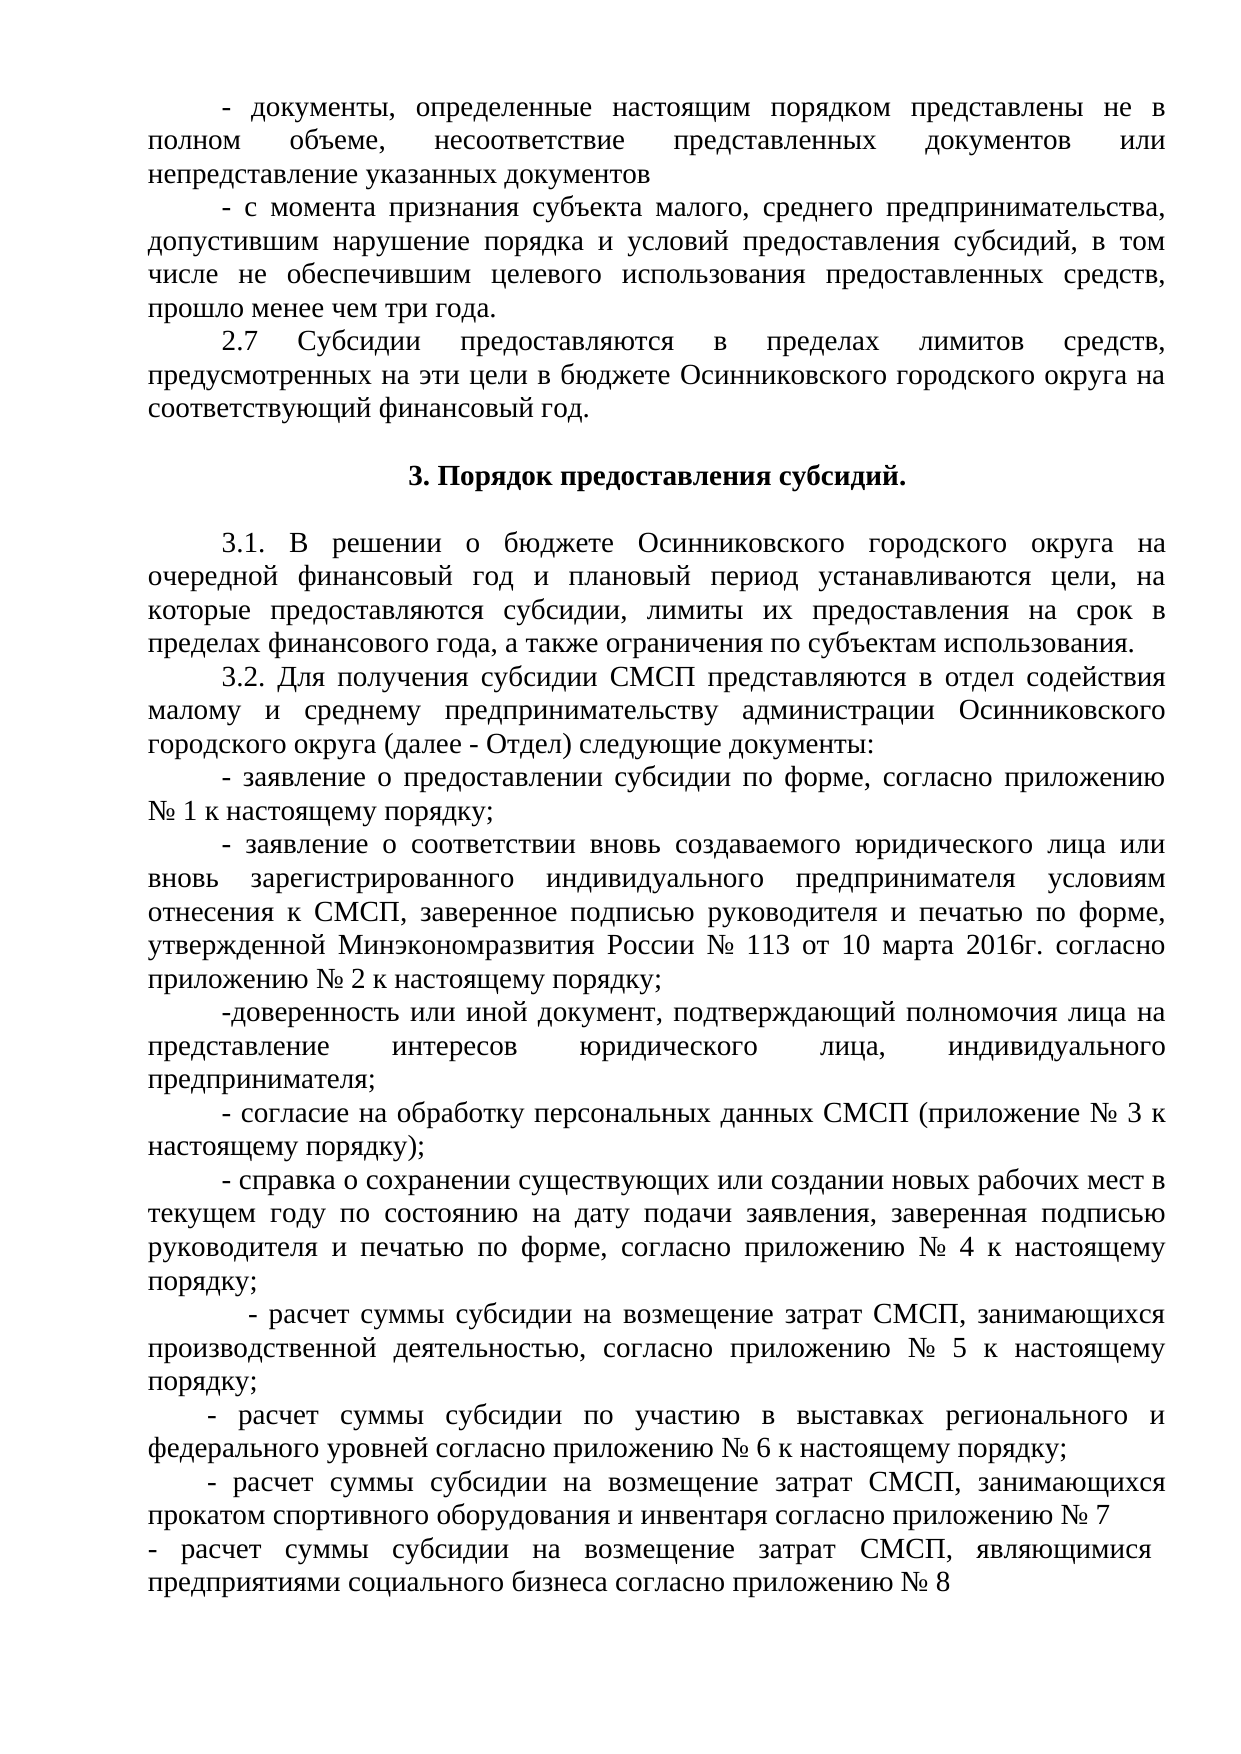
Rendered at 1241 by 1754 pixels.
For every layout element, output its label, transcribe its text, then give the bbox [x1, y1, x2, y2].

text - расчет суммы субсидии на возмещение затрат СМСП, занимающихся производственной деятельностью, согласно приложению № 5 к настоящему порядку; [148, 1296, 1167, 1397]
text 3. Порядок предоставления субсидий. [148, 458, 1167, 491]
text - согласие на обработку персональных данных СМСП (приложение № 3 к настоящему порядку); [148, 1095, 1167, 1162]
text - документы, определенные настоящим порядком представлены не в полном объеме, несоответствие представленных документов или непредставление указанных документов [148, 89, 1167, 189]
text 3.2. Для получения субсидии СМСП представляются в отдел содействия малому и среднему предпринимательству администрации Осинниковского городского округа (далее - Отдел) следующие документы: [148, 659, 1167, 759]
text - расчет суммы субсидии на возмещение затрат СМСП, являющимися предприятиями социального бизнеса согласно приложению № 8 [148, 1531, 1152, 1598]
text - с момента признания субъекта малого, среднего предпринимательства, допустившим нарушение порядка и условий предоставления субсидий, в том числе не обеспечившим целевого использования предоставленных средств, прошло менее чем три года. [148, 189, 1167, 323]
text - расчет суммы субсидии по участию в выставках регионального и федерального уровней согласно приложению № 6 к настоящему порядку; [148, 1397, 1167, 1464]
text 2.7 Субсидии предоставляются в пределах лимитов средств, предусмотренных на эти цели в бюджете Осинниковского городского округа на соответствующий финансовый год. [148, 323, 1167, 424]
text - заявление о предоставлении субсидии по форме, согласно приложению № 1 к настоящему порядку; [148, 759, 1167, 827]
text - расчет суммы субсидии на возмещение затрат СМСП, занимающихся прокатом спортивного оборудования и инвентаря согласно приложению № 7 [148, 1464, 1167, 1531]
text 3.1. В решении о бюджете Осинниковского городского округа на очередной финансовый год и плановый период устанавливаются цели, на которые предоставляются субсидии, лимиты их предоставления на срок в пределах финансового года, а также ограничения по субъектам использования. [148, 525, 1167, 659]
text - справка о сохранении существующих или создании новых рабочих мест в текущем году по состоянию на дату подачи заявления, заверенная подписью руководителя и печатью по форме, согласно приложению № 4 к настоящему порядку; [148, 1162, 1167, 1296]
text - заявление о соответствии вновь создаваемого юридического лица или вновь зарегистрированного индивидуального предпринимателя условиям отнесения к СМСП, заверенное подписью руководителя и печатью по форме, утвержденной Минэкономразвития России № 113 от 10 марта 2016г. согласно приложению № 2 к настоящему порядку; [148, 827, 1167, 994]
text -доверенность или иной документ, подтверждающий полномочия лица на представление интересов юридического лица, индивидуального предпринимателя; [148, 994, 1167, 1095]
